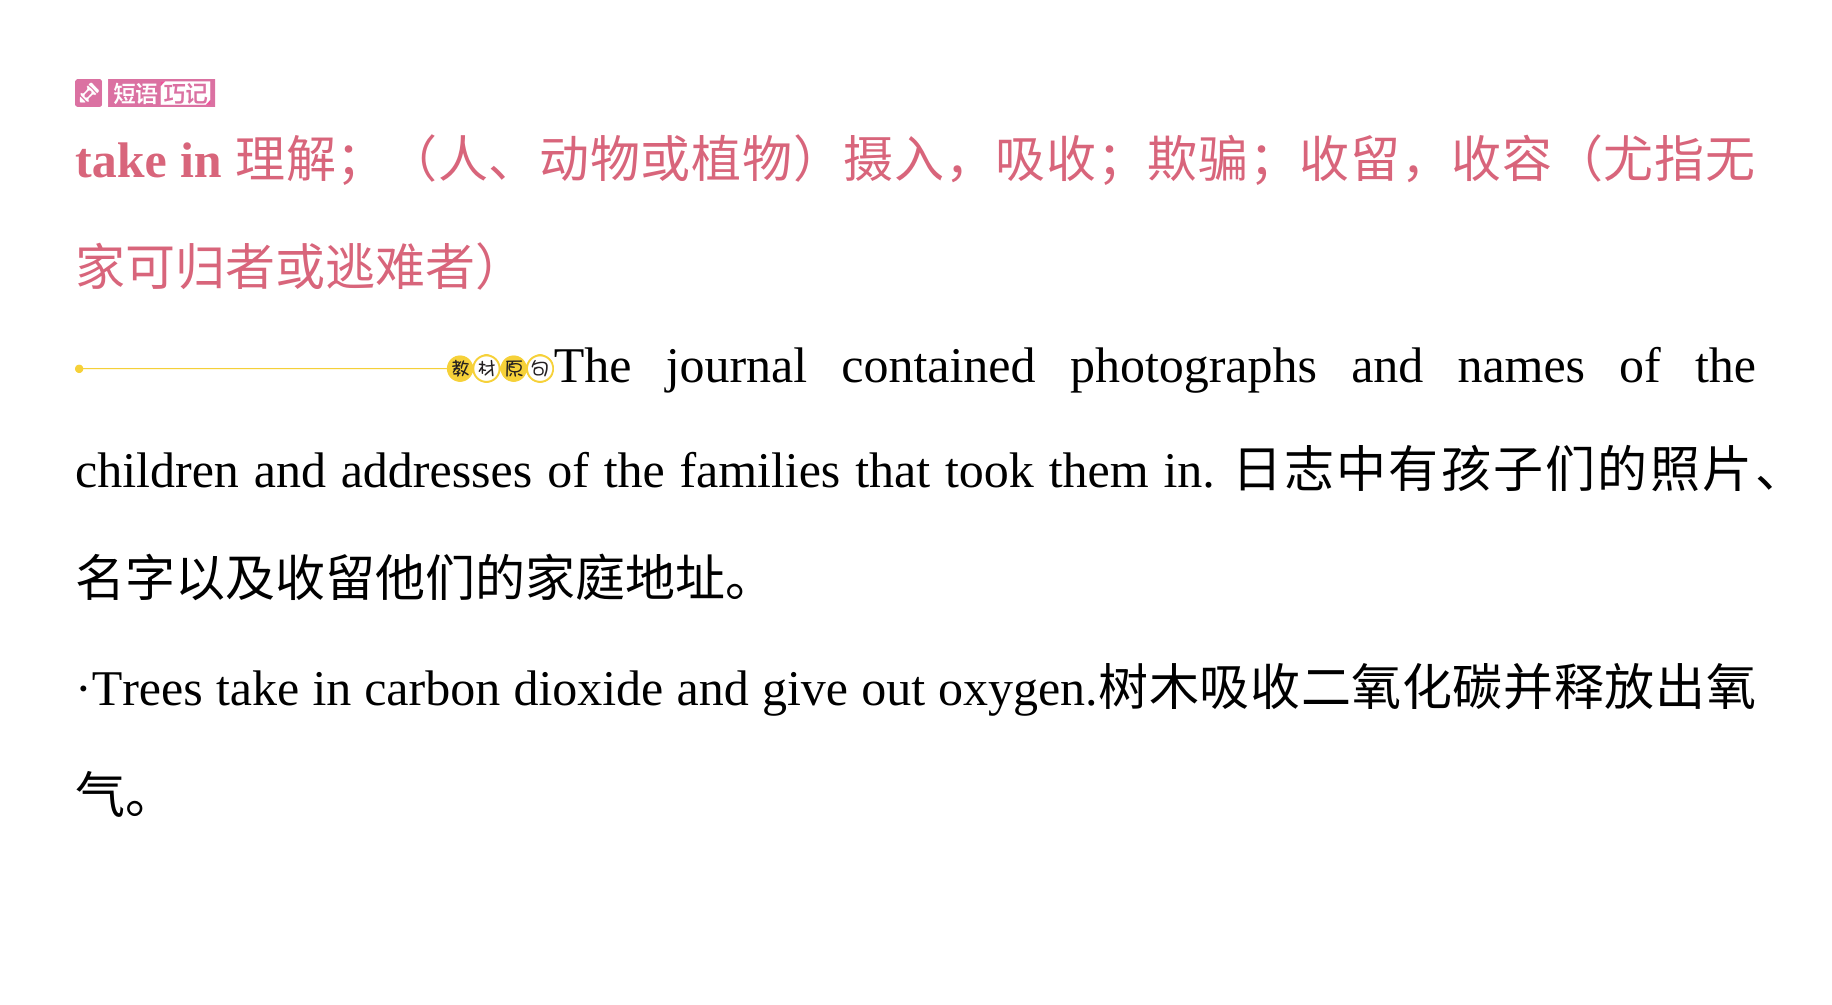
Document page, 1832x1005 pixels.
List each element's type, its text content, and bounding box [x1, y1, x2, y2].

text take in 理解；（人、动物或植物）摄入，吸收；欺骗；收留，收容（尤指无家可归者或逃难者） [75, 119, 1756, 300]
text The journal contained photographs and names of the children and addresses of the families that took them in. 日志中有孩子们的照片、名字以及收留他们的家庭地址。 [75, 336, 1756, 611]
text ·Trees take in carbon dioxide and give out oxygen.树木吸收二氧化碳并释放出氧气。 [75, 647, 1756, 828]
picture [75, 79, 216, 107]
picture [75, 354, 554, 383]
